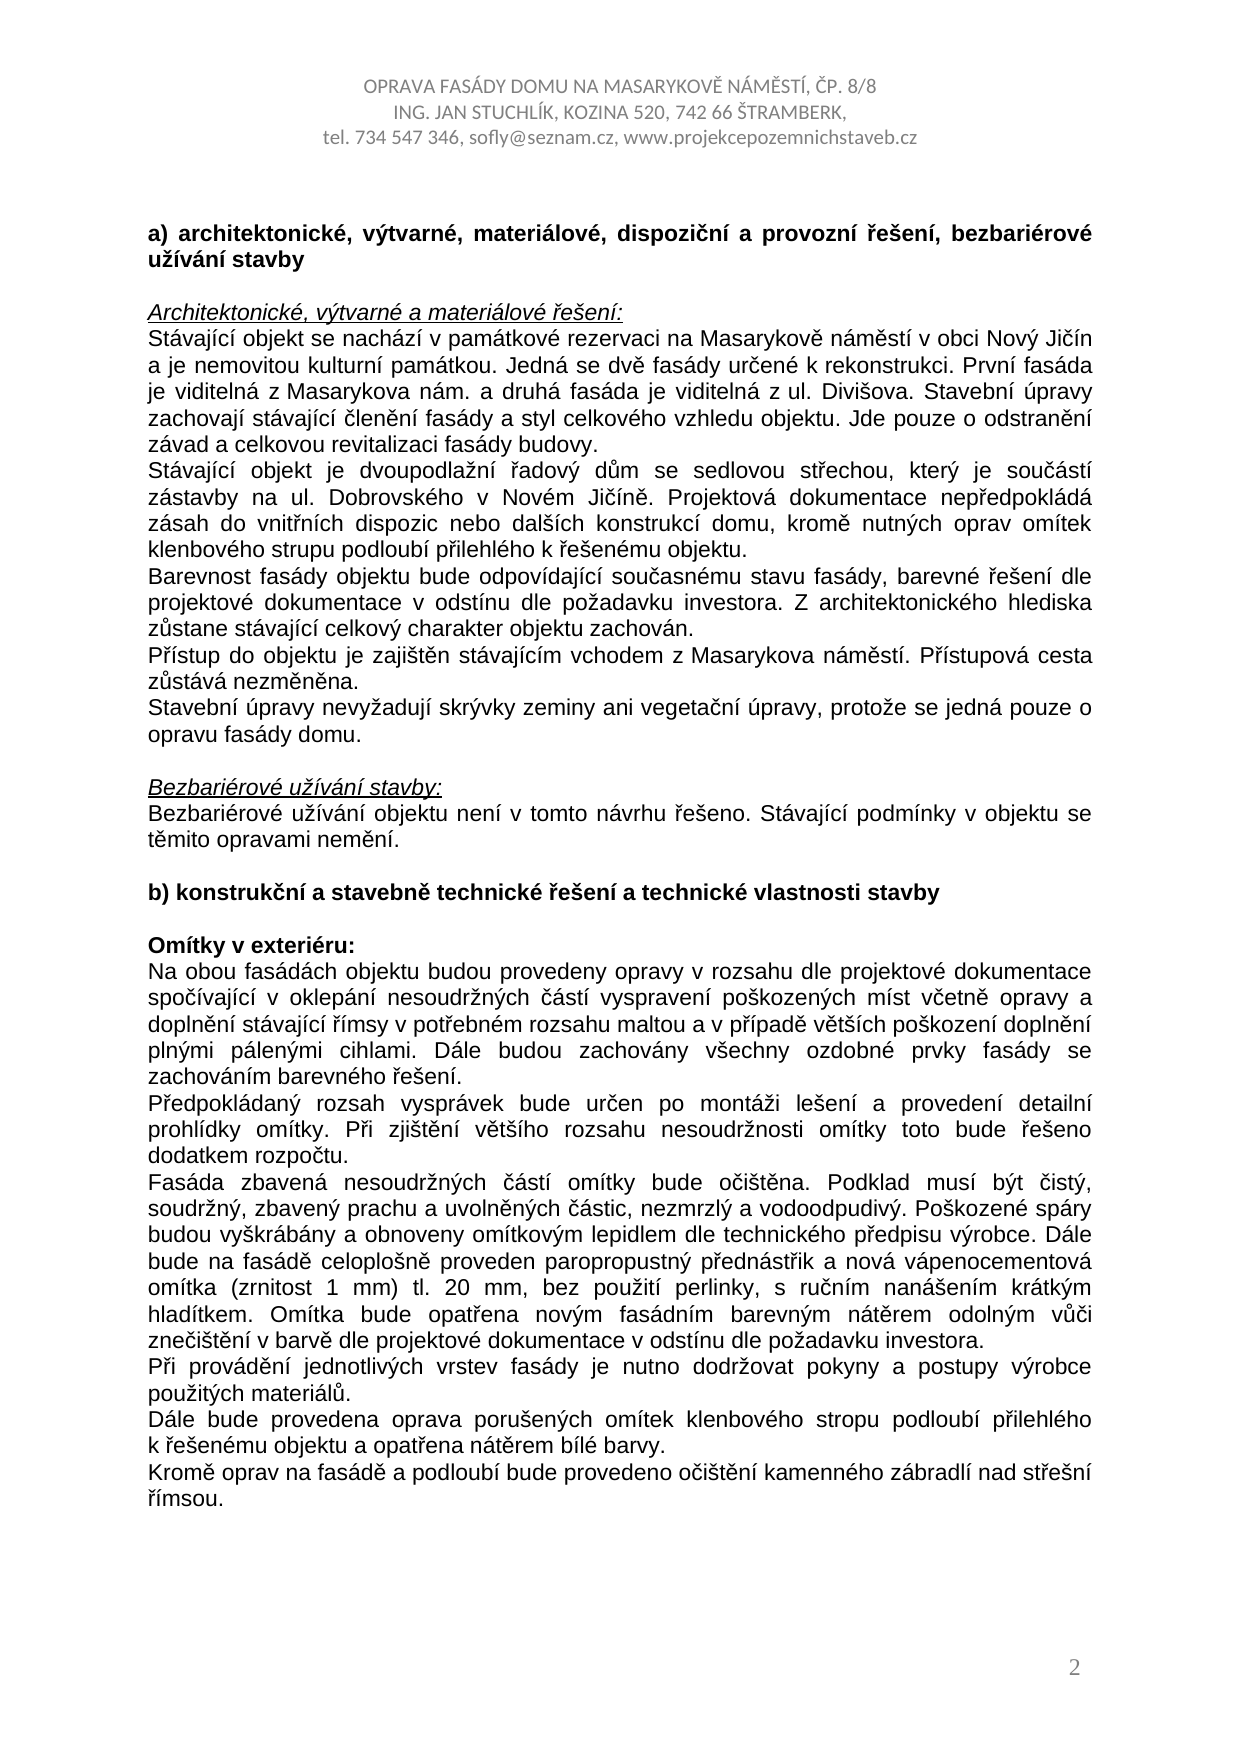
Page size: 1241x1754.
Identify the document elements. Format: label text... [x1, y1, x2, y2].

text b) konstrukční a stavebně technické řešení a technické vlastnosti stavby [148, 879, 1093, 905]
text Na obou fasádách objektu budou provedeny opravy v rozsahu dle projektové dokumentace spočívající v oklepání nesoudržných částí vyspravení poškozených míst včetně opravy a doplnění stávající římsy v potřebném rozsahu maltou a v případě větších poškození doplnění plnými pálenými cihlami. Dále budou zachovány všechny ozdobné prvky fasády se zachováním barevného řešení. [148, 958, 1093, 1090]
text Bezbariérové užívání stavby: [148, 773, 1093, 800]
text Přístup do objektu je zajištěn stávajícím vchodem z Masarykova náměstí. Přístupová cesta zůstává nezměněna. [148, 642, 1093, 694]
text Bezbariérové užívání objektu není v tomto návrhu řešeno. Stávající podmínky v objektu se těmito opravami nemění. [148, 800, 1093, 852]
text Při provádění jednotlivých vrstev fasády je nutno dodržovat pokyny a postupy výrobce použitých materiálů. [148, 1353, 1093, 1406]
text a) architektonické, výtvarné, materiálové, dispoziční a provozní řešení, bezbariérové užívání stavby [148, 220, 1093, 273]
text Architektonické, výtvarné a materiálové řešení: [148, 299, 1093, 325]
text Stavební úpravy nevyžadují skrývky zeminy ani vegetační úpravy, protože se jedná pouze o opravu fasády domu. [148, 694, 1093, 747]
text Předpokládaný rozsah vysprávek bude určen po montáži lešení a provedení detailní prohlídky omítky. Při zjištění většího rozsahu nesoudržnosti omítky toto bude řešeno dodatkem rozpočtu. [148, 1090, 1093, 1169]
text Fasáda zbavená nesoudržných částí omítky bude očištěna. Podklad musí být čistý, soudržný, zbavený prachu a uvolněných částic, nezmrzlý a vodoodpudivý. Poškozené spáry budou vyškrábány a obnoveny omítkovým lepidlem dle technického předpisu výrobce. Dále bude na fasádě celoplošně proveden paropropustný přednástřik a nová vápenocementová omítka (zrnitost 1 mm) tl. 20 mm, bez použití perlinky, s ručním nanášením krátkým hladítkem. Omítka bude opatřena novým fasádním barevným nátěrem odolným vůči znečištění v barvě dle projektové dokumentace v odstínu dle požadavku investora. [148, 1169, 1093, 1353]
text Stávající objekt je dvoupodlažní řadový dům se sedlovou střechou, který je součástí zástavby na ul. Dobrovského v Novém Jičíně. Projektová dokumentace nepředpokládá zásah do vnitřních dispozic nebo dalších konstrukcí domu, kromě nutných oprav omítek klenbového strupu podloubí přilehlého k řešenému objektu. [148, 457, 1093, 563]
text Omítky v exteriéru: [148, 932, 1093, 958]
text Barevnost fasády objektu bude odpovídající současnému stavu fasády, barevné řešení dle projektové dokumentace v odstínu dle požadavku investora. Z architektonického hlediska zůstane stávající celkový charakter objektu zachován. [148, 563, 1093, 642]
text Kromě oprav na fasádě a podloubí bude provedeno očištění kamenného zábradlí nad střešní římsou. [148, 1459, 1093, 1511]
text Dále bude provedena oprava porušených omítek klenbového stropu podloubí přilehlého k řešenému objektu a opatřena nátěrem bílé barvy. [148, 1406, 1093, 1459]
text Stávající objekt se nachází v památkové rezervaci na Masarykově náměstí v obci Nový Jičín a je nemovitou kulturní památkou. Jedná se dvě fasády určené k rekonstrukci. První fasáda je viditelná z Masarykova nám. a druhá fasáda je viditelná z ul. Divišova. Stavební úpravy zachovají stávající členění fasády a styl celkového vzhledu objektu. Jde pouze o odstranění závad a celkovou revitalizaci fasády budovy. [148, 325, 1093, 457]
